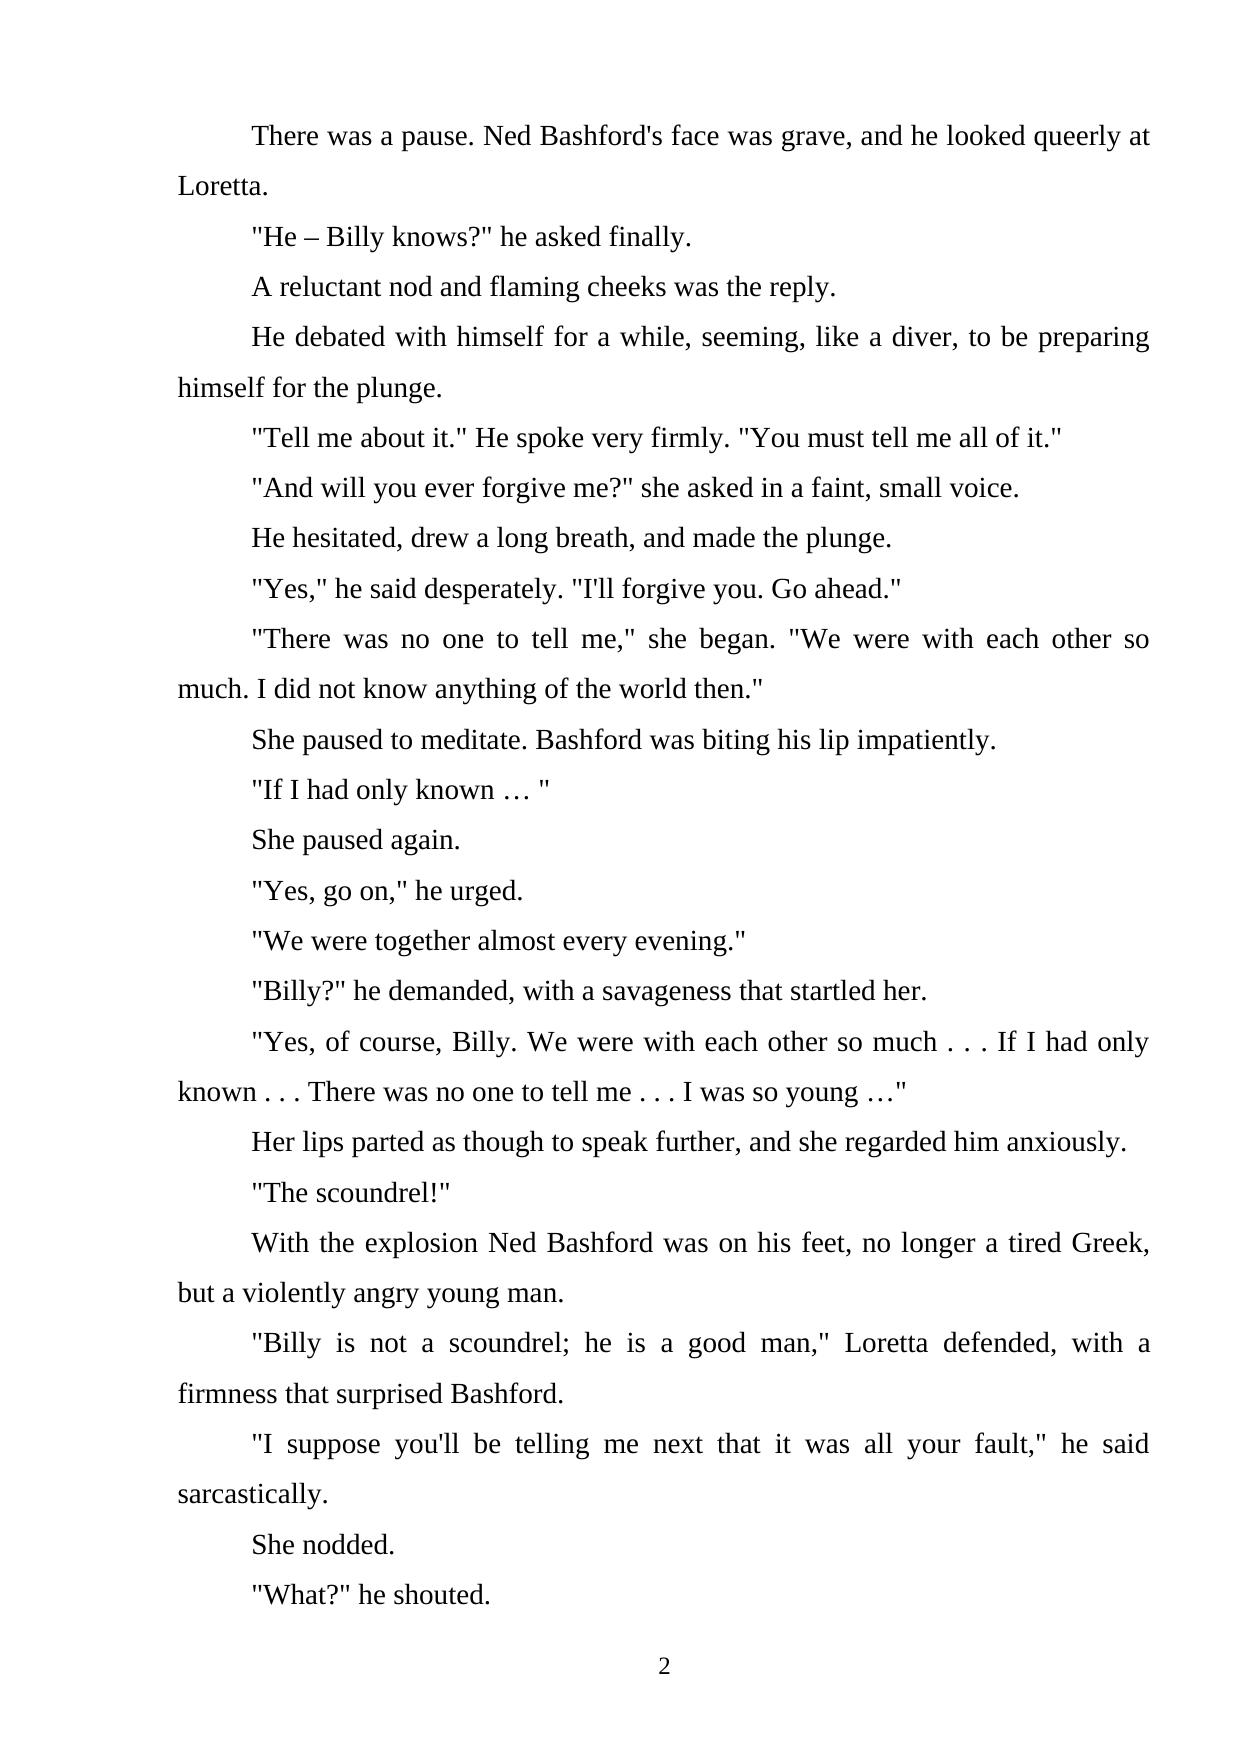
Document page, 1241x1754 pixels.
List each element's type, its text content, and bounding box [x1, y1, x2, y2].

text With the explosion Ned Bashford was on his feet, no longer a tired Greek, but a violently angry young man. [177, 1225, 1152, 1309]
text "Yes, go on," he urged. [177, 873, 1152, 906]
text There was a pause. Ned Bashford's face was grave, and he looked queerly at Loretta. [177, 118, 1152, 202]
text "He – Billy knows?" he asked finally. [177, 219, 1152, 252]
text "We were together almost every evening." [177, 923, 1152, 957]
text He debated with himself for a while, seeming, like a diver, to be preparing himself for the plunge. [177, 319, 1152, 403]
text He hesitated, drew a long breath, and made the plunge. [177, 521, 1152, 554]
text She paused again. [177, 822, 1152, 856]
text A reluctant nod and flaming cheeks was the reply. [177, 269, 1152, 303]
text "There was no one to tell me," she began. "We were with each other so much. I did not know anything of the world then." [177, 621, 1152, 705]
text "Yes, of course, Billy. We were with each other so much . . . If I had only known . . . There was no one to tell me . . . I was so young …" [177, 1024, 1152, 1108]
text "Billy is not a scoundrel; he is a good man," Loretta defended, with a firmness that surprised Bashford. [177, 1326, 1152, 1409]
text She paused to meditate. Bashford was biting his lip impatiently. [177, 722, 1152, 755]
text "And will you ever forgive me?" she asked in a faint, small voice. [177, 470, 1152, 504]
text Her lips parted as though to speak further, and she regarded him anxiously. [177, 1124, 1152, 1158]
text "I suppose you'll be telling me next that it was all your fault," he said sarcastically. [177, 1426, 1152, 1510]
text "Tell me about it." He spoke very firmly. "You must tell me all of it." [177, 420, 1152, 453]
text "What?" he shouted. [177, 1577, 1152, 1611]
text "The scoundrel!" [177, 1175, 1152, 1208]
text "Billy?" he demanded, with a savageness that startled her. [177, 973, 1152, 1007]
text She nodded. [177, 1527, 1152, 1560]
text "Yes," he said desperately. "I'll forgive you. Go ahead." [177, 571, 1152, 604]
text "If I had only known … " [177, 772, 1152, 806]
